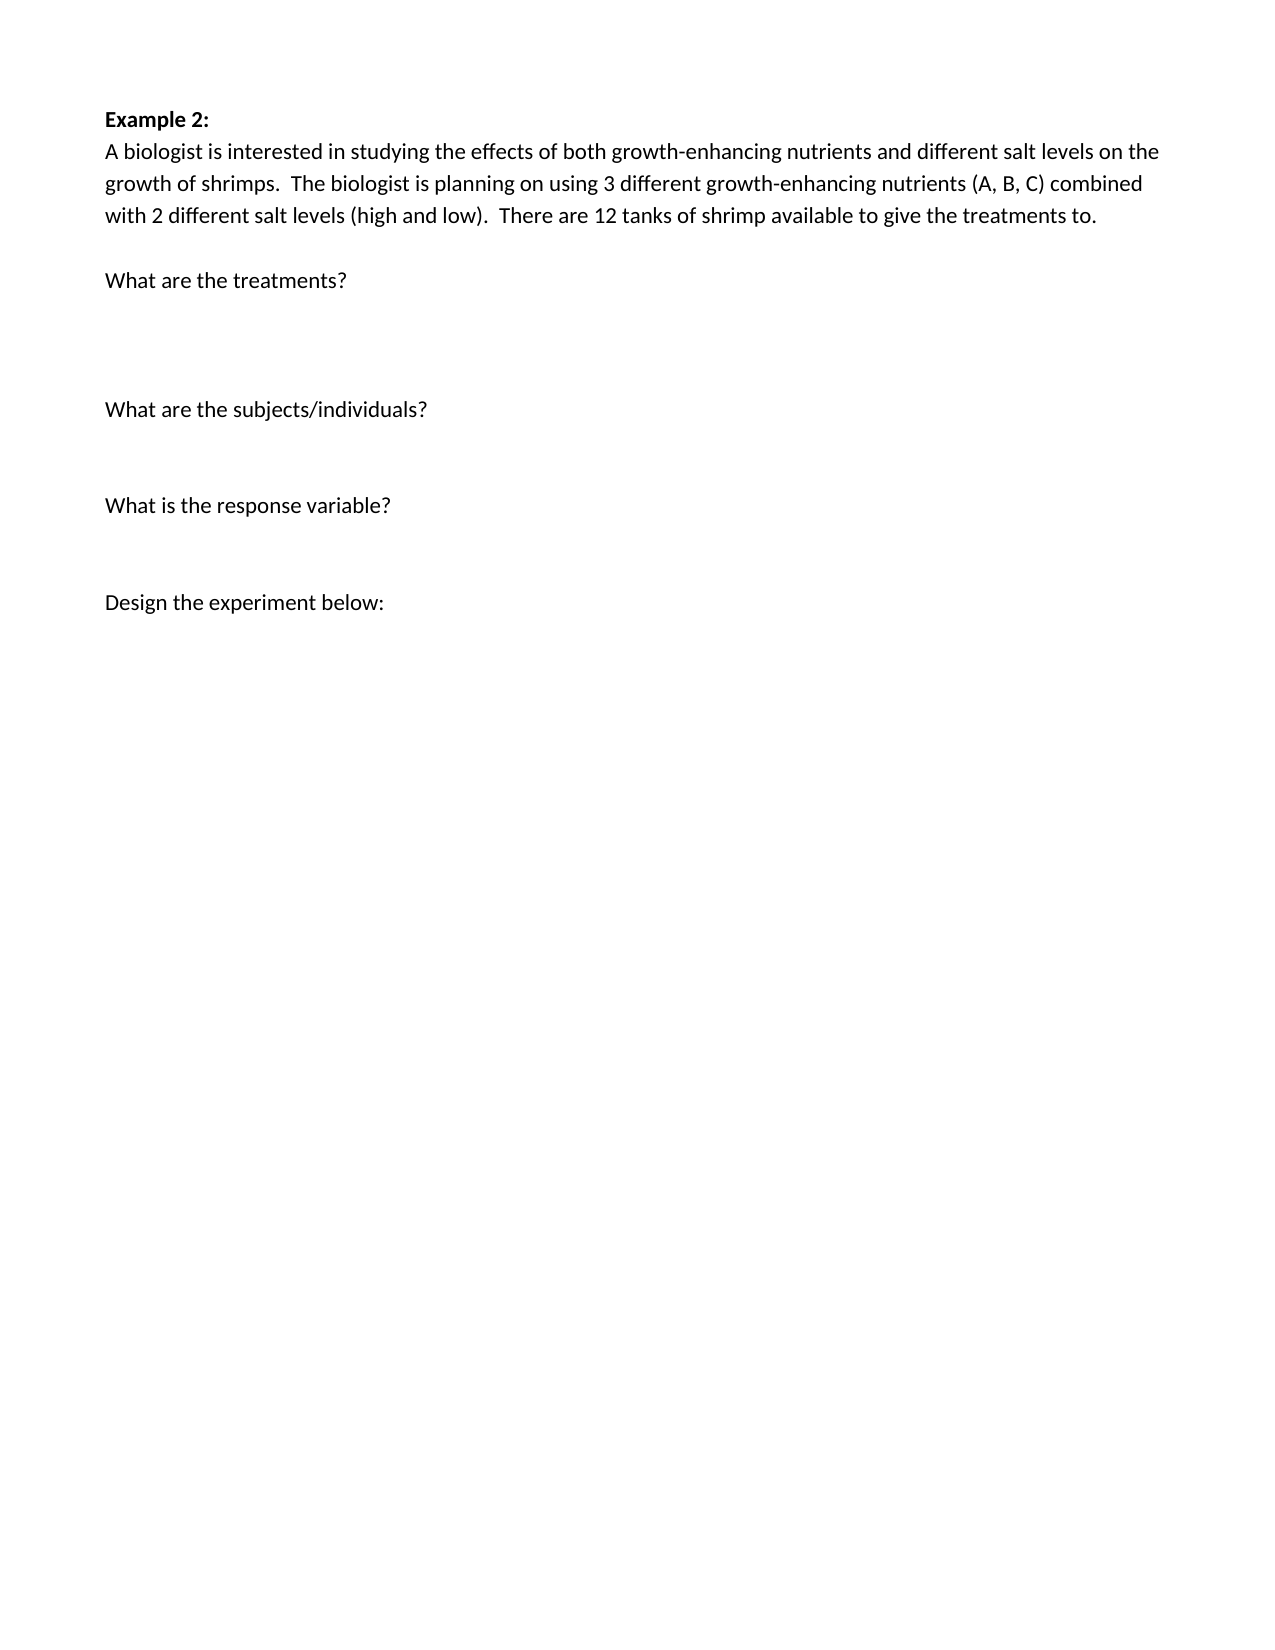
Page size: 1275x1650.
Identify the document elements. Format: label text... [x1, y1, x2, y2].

text What is the response variable? [105, 491, 1170, 519]
text Example 2: [105, 105, 1170, 133]
text Design the experiment below: [105, 588, 1170, 616]
text What are the treatments? [105, 266, 1170, 294]
text What are the subjects/individuals? [105, 395, 1170, 423]
text A biologist is interested in studying the effects of both growth-enhancing nutrients and different salt levels on the growth of shrimps. The biologist is planning on using 3 different growth-enhancing nutrients (A, B, C) combined with 2 different salt levels (high and low). There are 12 tanks of shrimp available to give the treatments to. [105, 137, 1170, 229]
